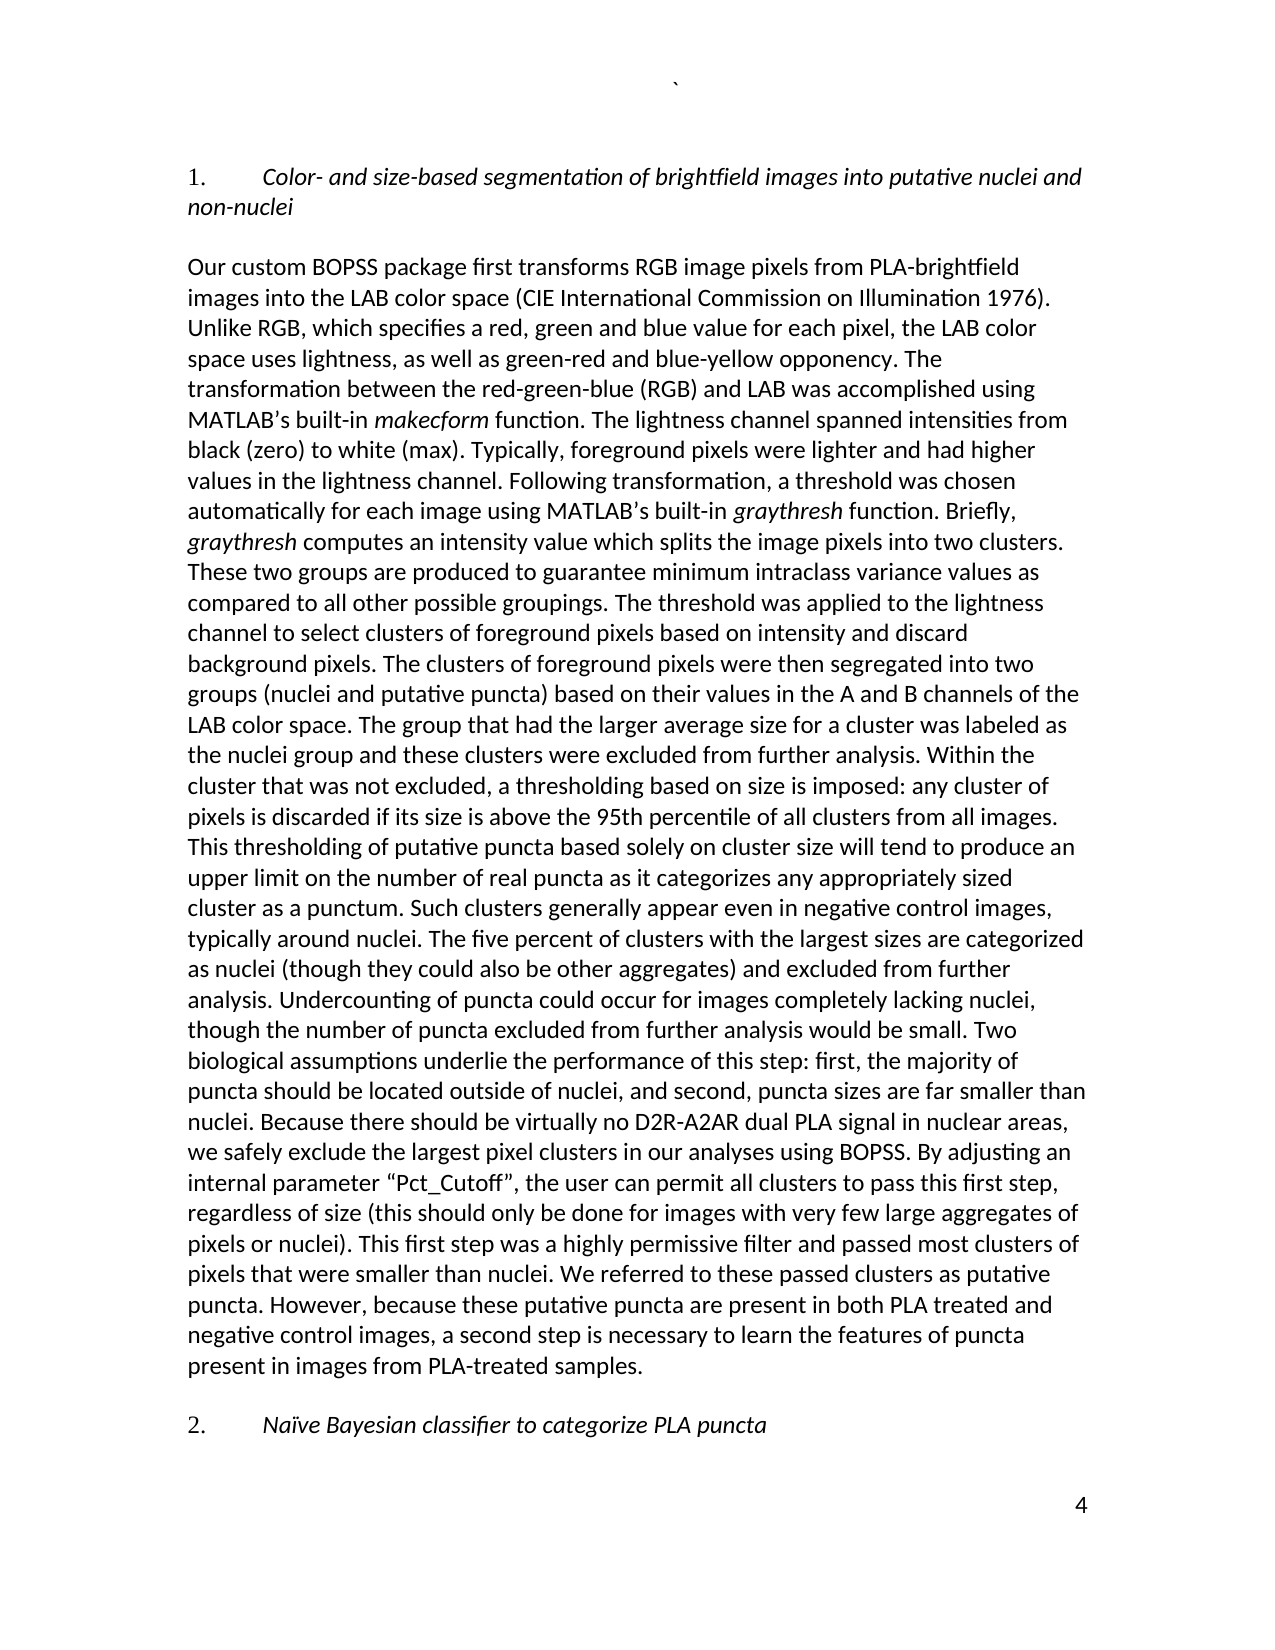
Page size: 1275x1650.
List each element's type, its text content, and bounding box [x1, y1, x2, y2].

text Our custom BOPSS package first transforms RGB image pixels from PLA-brightfield images into the LAB color space (CIE International Commission on Illumination 1976). Unlike RGB, which specifies a red, green and blue value for each pixel, the LAB color space uses lightness, as well as green-red and blue-yellow opponency. The transformation between the red-green-blue (RGB) and LAB was accomplished using MATLAB’s built-in makecform function. The lightness channel spanned intensities from black (zero) to white (max). Typically, foreground pixels were lighter and had higher values in the lightness channel. Following transformation, a threshold was chosen automatically for each image using MATLAB’s built-in graythresh function. Briefly, graythresh computes an intensity value which splits the image pixels into two clusters. These two groups are produced to guarantee minimum intraclass variance values as compared to all other possible groupings. The threshold was applied to the lightness channel to select clusters of foreground pixels based on intensity and discard background pixels. The clusters of foreground pixels were then segregated into two groups (nuclei and putative puncta) based on their values in the A and B channels of the LAB color space. The group that had the larger average size for a cluster was labeled as the nuclei group and these clusters were excluded from further analysis. Within the cluster that was not excluded, a thresholding based on size is imposed: any cluster of pixels is discarded if its size is above the 95th percentile of all clusters from all images. This thresholding of putative puncta based solely on cluster size will tend to produce an upper limit on the number of real puncta as it categorizes any appropriately sized cluster as a punctum. Such clusters generally appear even in negative control images, typically around nuclei. The five percent of clusters with the largest sizes are categorized as nuclei (though they could also be other aggregates) and excluded from further analysis. Undercounting of puncta could occur for images completely lacking nuclei, though the number of puncta excluded from further analysis would be small. Two biological assumptions underlie the performance of this step: first, the majority of puncta should be located outside of nuclei, and second, puncta sizes are far smaller than nuclei. Because there should be virtually no D2R-A2AR dual PLA signal in nuclear areas, we safely exclude the largest pixel clusters in our analyses using BOPSS. By adjusting an internal parameter “Pct_Cutoff”, the user can permit all clusters to pass this first step, regardless of size (this should only be done for images with very few large aggregates of pixels or nuclei). This first step was a highly permissive filter and passed most clusters of pixels that were smaller than nuclei. We referred to these passed clusters as putative puncta. However, because these putative puncta are present in both PLA treated and negative control images, a second step is necessary to learn the features of puncta present in images from PLA-treated samples. [187, 251, 1087, 1381]
list Naïve Bayesian classifier to categorize PLA puncta [187, 1410, 1087, 1440]
list Color- and size-based segmentation of brightfield images into putative nuclei and non-nuclei [187, 161, 1087, 222]
